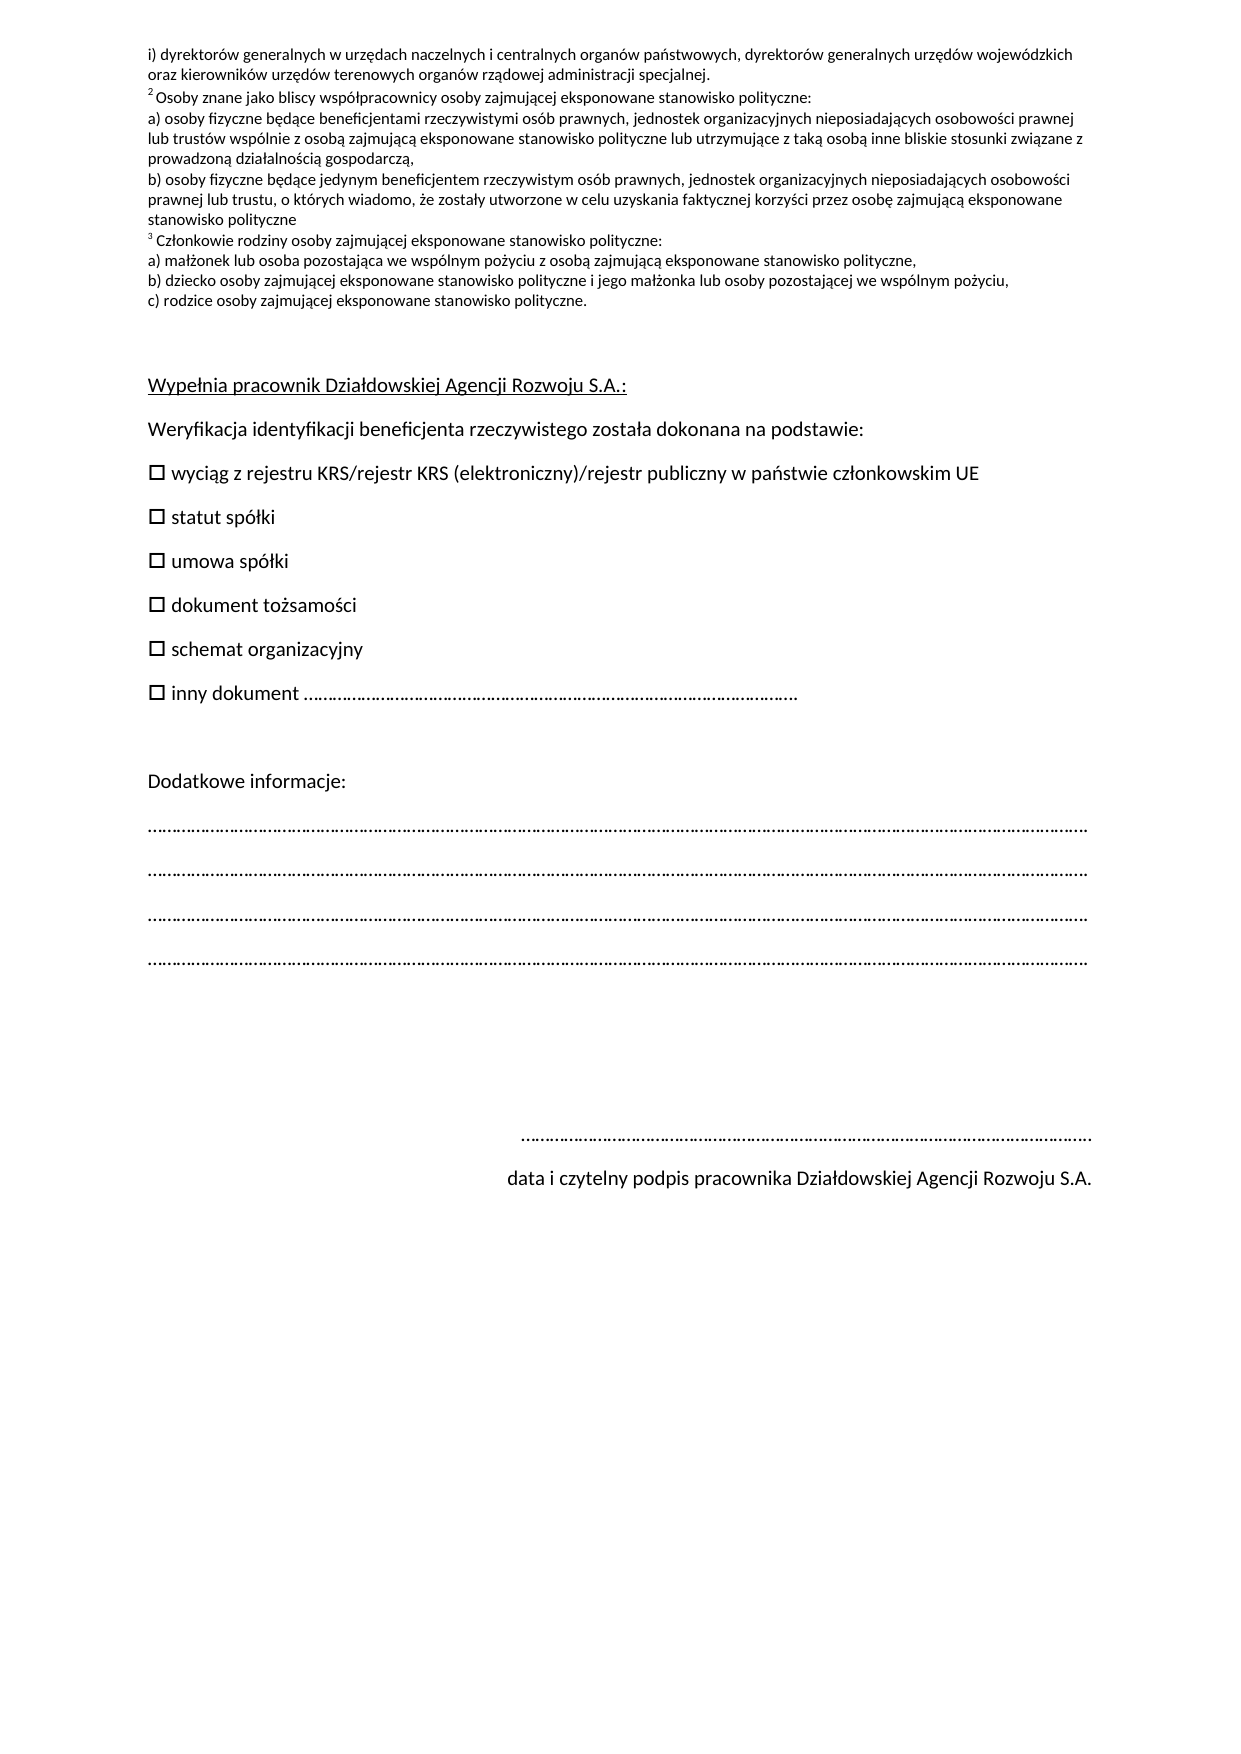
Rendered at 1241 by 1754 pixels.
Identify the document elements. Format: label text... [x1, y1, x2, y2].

text b) dziecko osoby zajmującej eksponowane stanowisko polityczne i jego małżonka lub osoby pozostającej we wspólnym pożyciu, [148, 270, 1093, 291]
text ……………………………………………………………………………………………………………………………………………………………………………. [148, 901, 1093, 926]
text schemat organizacyjny [148, 636, 1093, 662]
text Weryfikacja identyfikacji beneficjenta rzeczywistego została dokonana na podstawie: [148, 416, 1093, 441]
text b) osoby fizyczne będące jedynym beneficjentem rzeczywistym osób prawnych, jednostek organizacyjnych nieposiadających osobowości prawnej lub trustu, o których wiadomo, że zostały utworzone w celu uzyskania faktycznej korzyści przez osobę zajmującą eksponowane stanowisko polityczne [148, 169, 1093, 230]
text ……………………………………………………………………………………………………………………………………………………………………………. [148, 945, 1093, 970]
text 2 Osoby znane jako bliscy współpracownicy osoby zajmującej eksponowane stanowisko polityczne: [148, 85, 1093, 108]
text dokument tożsamości [148, 592, 1093, 618]
text i) dyrektorów generalnych w urzędach naczelnych i centralnych organów państwowych, dyrektorów generalnych urzędów wojewódzkich oraz kierowników urzędów terenowych organów rządowej administracji specjalnej. [148, 44, 1093, 85]
text wyciąg z rejestru KRS/rejestr KRS (elektroniczny)/rejestr publiczny w państwie członkowskim UE [148, 460, 1093, 486]
text inny dokument …………………………………………………………………………………………. [148, 680, 1093, 706]
text statut spółki [148, 504, 1093, 529]
text Dodatkowe informacje: [148, 768, 1093, 794]
text a) osoby fizyczne będące beneficjentami rzeczywistymi osób prawnych, jednostek organizacyjnych nieposiadających osobowości prawnej lub trustów wspólnie z osobą zajmującą eksponowane stanowisko polityczne lub utrzymujące z taką osobą inne bliskie stosunki związane z prowadzoną działalnością gospodarczą, [148, 108, 1093, 169]
text umowa spółki [148, 548, 1093, 574]
text 3 Członkowie rodziny osoby zajmującej eksponowane stanowisko polityczne: [148, 230, 1093, 250]
text ……………………………………………………………………………………………………………………………………………………………………………. [148, 857, 1093, 882]
text ……………………………………………………………………………………………………………………………………………………………………………. [148, 813, 1093, 838]
text c) rodzice osoby zajmującej eksponowane stanowisko polityczne. [148, 291, 1093, 311]
text data i czytelny podpis pracownika Działdowskiej Agencji Rozwoju S.A. [148, 1165, 1093, 1191]
text ……………………………………………………………………………………………………….. [148, 1121, 1093, 1146]
text Wypełnia pracownik Działdowskiej Agencji Rozwoju S.A.: [148, 372, 1093, 397]
text a) małżonek lub osoba pozostająca we wspólnym pożyciu z osobą zajmującą eksponowane stanowisko polityczne, [148, 250, 1093, 270]
